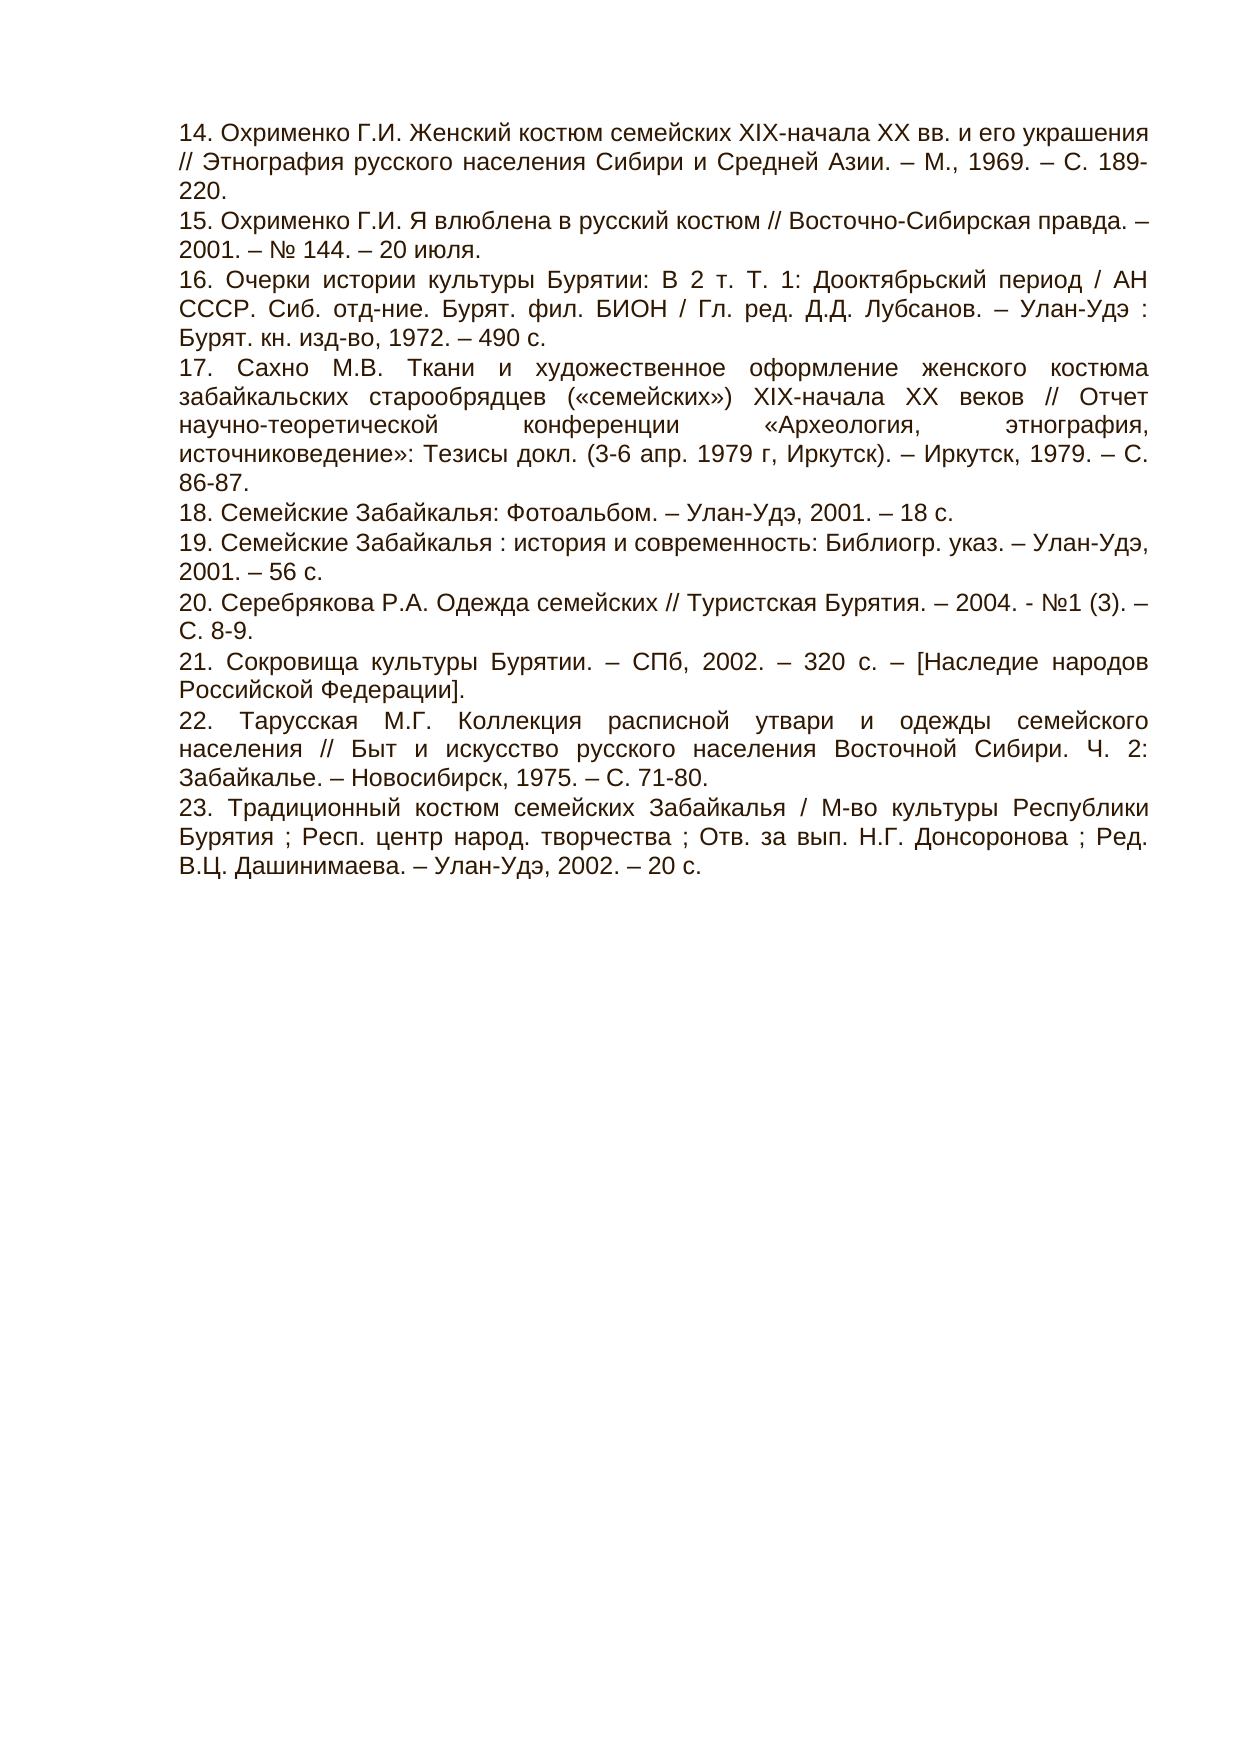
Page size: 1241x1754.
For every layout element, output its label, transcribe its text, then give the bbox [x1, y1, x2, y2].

text 15. Охрименко Г.И. Я влюблена в русский костюм // Восточно-Сибирская правда. – 2001. – № 144. – 20 июля. [179, 206, 1150, 263]
text 20. Серебрякова Р.А. Одежда семейских // Туристская Бурятия. – 2004. - №1 (3). – С. 8-9. [179, 587, 1150, 645]
text 19. Семейские Забайкалья : история и современность: Библиогр. указ. – Улан-Удэ, 2001. – 56 с. [179, 528, 1150, 586]
text 17. Сахно М.В. Ткани и художественное оформление женского костюма забайкальских старообрядцев («семейских») XIX-начала ХХ веков // Отчет научно-теоретической конференции «Археология, этнография, источниковедение»: Тезисы докл. (3-6 апр. 1979 г, Иркутск). – Иркутск, 1979. – С. 86-87. [179, 353, 1150, 497]
text 21. Сокровища культуры Бурятии. – СПб, 2002. – 320 с. – [Наследие народов Российской Федерации]. [179, 647, 1150, 704]
text 23. Традиционный костюм семейских Забайкалья / М-во культуры Республики Бурятия ; Респ. центр народ. творчества ; Отв. за вып. Н.Г. Донсоронова ; Ред. В.Ц. Дашинимаева. – Улан-Удэ, 2002. – 20 с. [179, 793, 1150, 880]
text 18. Семейские Забайкалья: Фотоальбом. – Улан-Удэ, 2001. – 18 с. [179, 498, 1150, 527]
text 22. Тарусская М.Г. Коллекция расписной утвари и одежды семейского населения // Быт и искусство русского населения Восточной Сибири. Ч. 2: Забайкалье. – Новосибирск, 1975. – С. 71-80. [179, 706, 1150, 792]
text 16. Очерки истории культуры Бурятии: В 2 т. Т. 1: Дооктябрьский период / АН СССР. Сиб. отд-ние. Бурят. фил. БИОН / Гл. ред. Д.Д. Лубсанов. – Улан-Удэ : Бурят. кн. изд-во, 1972. – 490 с. [179, 265, 1150, 351]
text 14. Охрименко Г.И. Женский костюм семейских XIX-начала ХХ вв. и его украшения // Этнография русского населения Сибири и Средней Азии. – М., 1969. – С. 189-220. [179, 118, 1150, 204]
